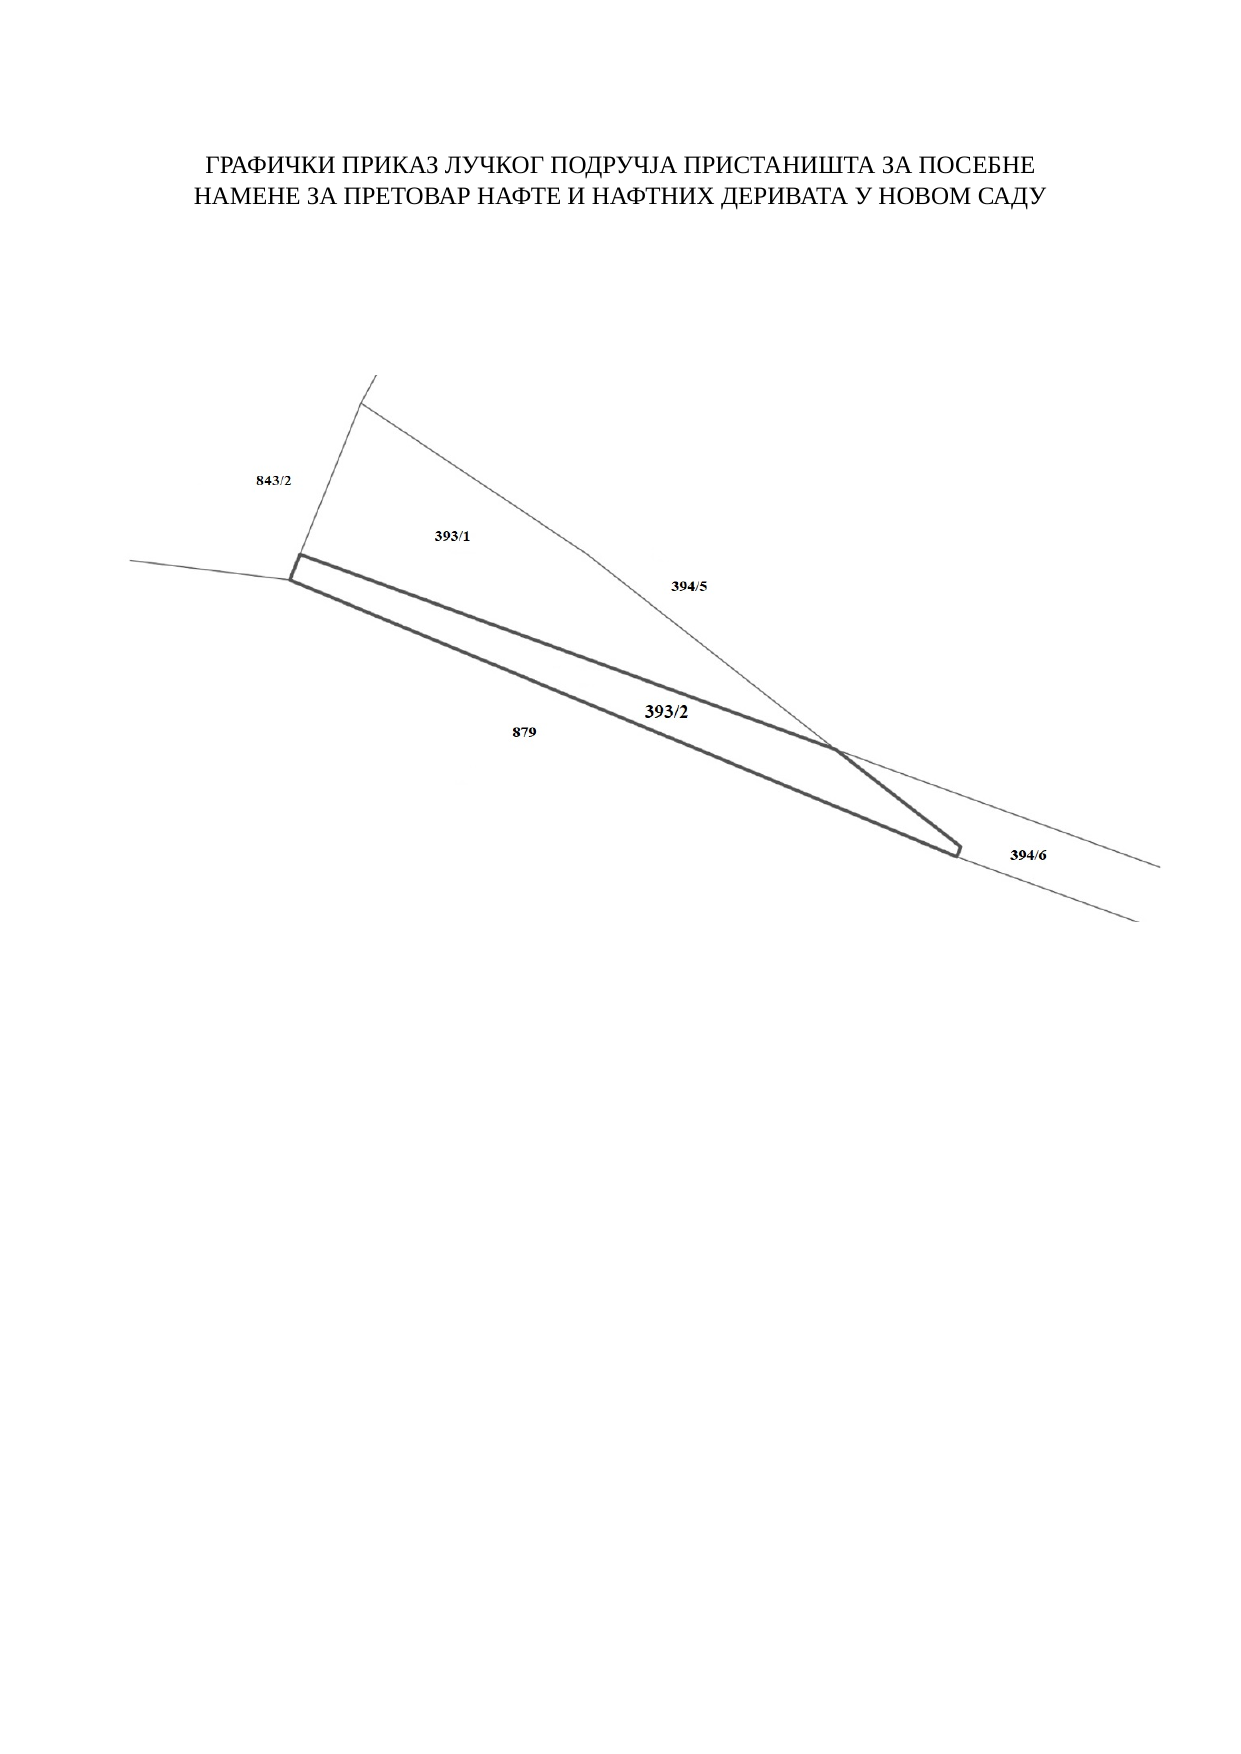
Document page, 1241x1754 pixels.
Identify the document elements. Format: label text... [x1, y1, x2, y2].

picture [60, 375, 1188, 922]
text ГРАФИЧКИ ПРИКАЗ ЛУЧКОГ ПОДРУЧЈА ПРИСТАНИШТА ЗА ПОСEБНЕ НАМЕНЕ ЗА ПРЕТОВАР НАФТЕ И НАФТНИХ ДЕРИВАТА У НОВОМ САДУ [150, 150, 1090, 210]
